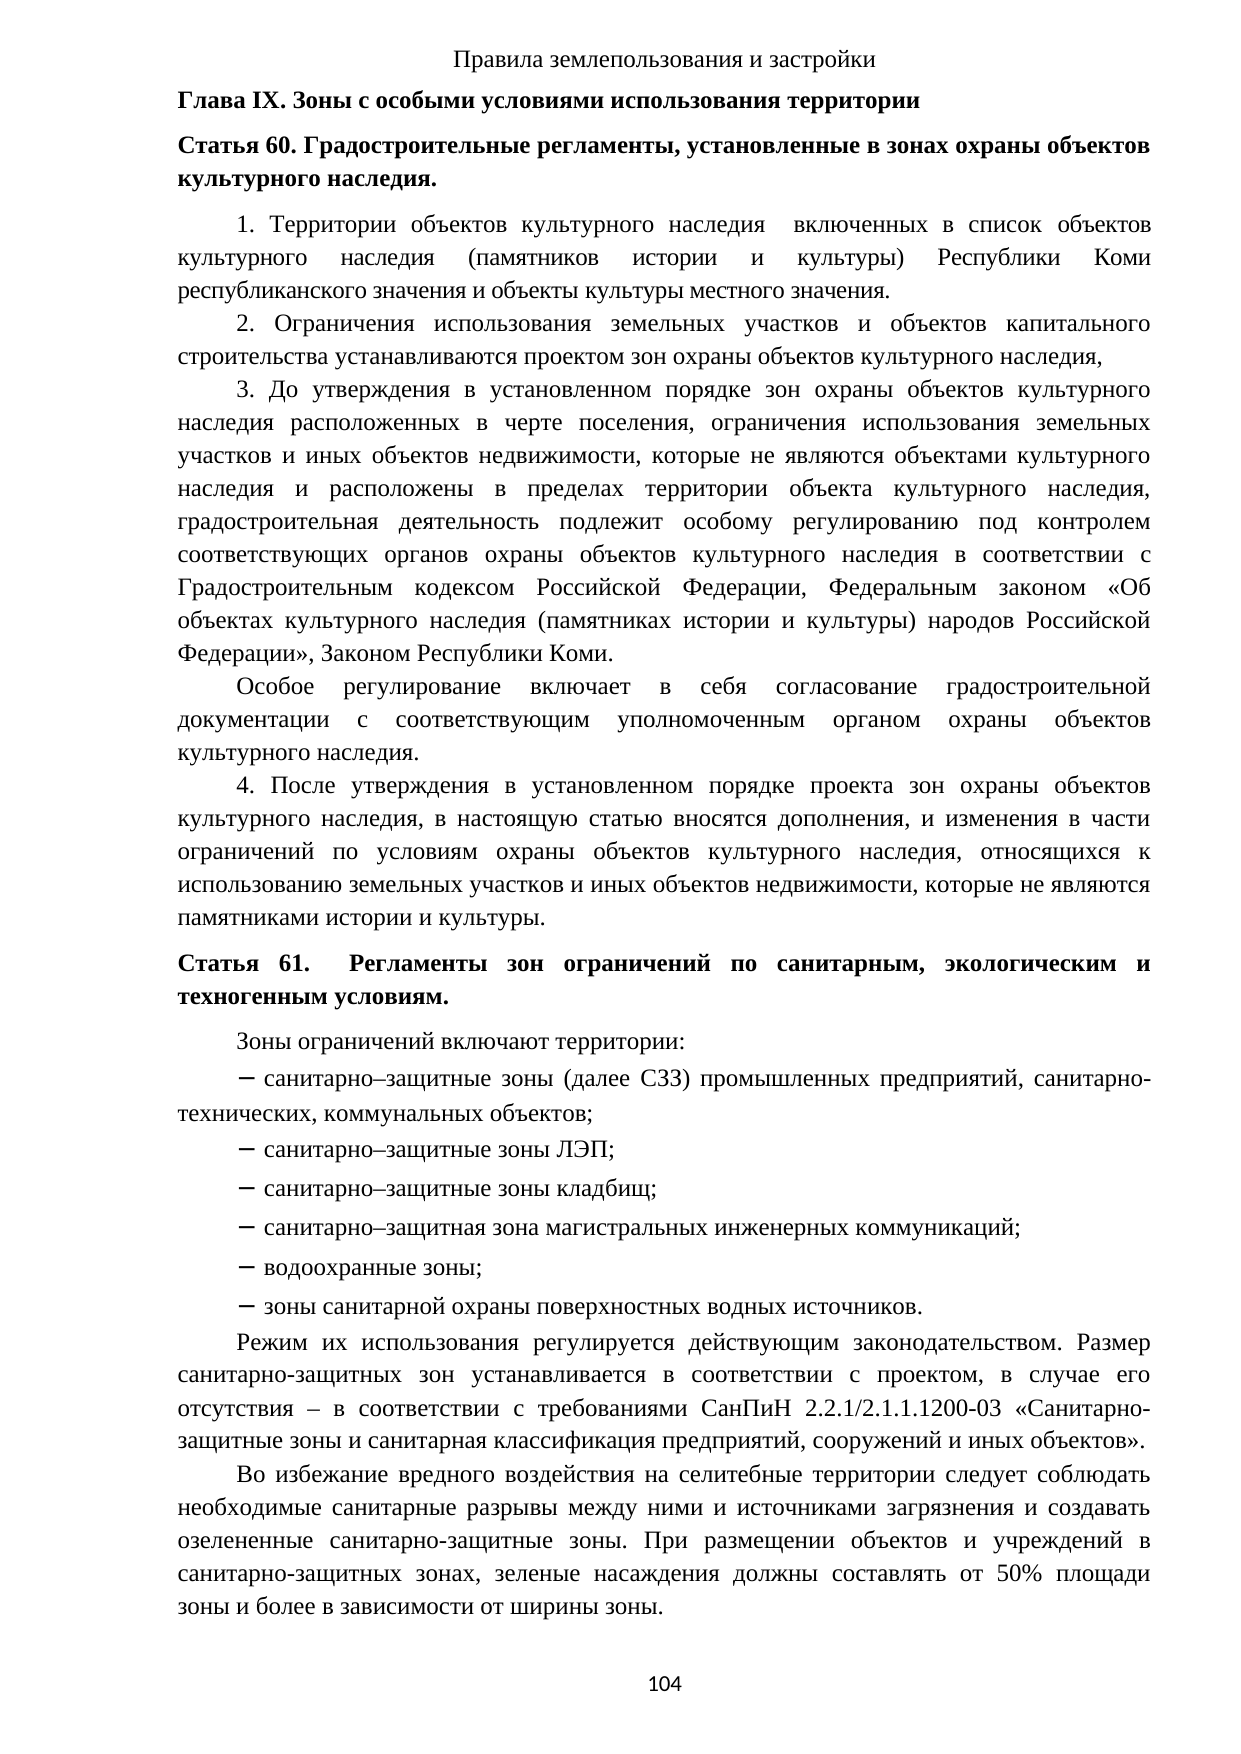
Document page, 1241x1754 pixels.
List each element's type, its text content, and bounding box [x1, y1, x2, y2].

text 4. После утверждения в установленном порядке проекта зон охраны объектов культурного наследия, в настоящую статью вносятся дополнения, и изменения в части ограничений по условиям охраны объектов культурного наследия, относящихся к использованию земельных участков и иных объектов недвижимости, которые не являются памятниками истории и культуры. [177, 770, 1152, 931]
text Зоны ограничений включают территории: [177, 1026, 1152, 1055]
text Статья 61. Регламенты зон ограничений по санитарным, экологическим и техногенным условиям. [177, 948, 1152, 1009]
text Во избежание вредного воздействия на селитебные территории следует соблюдать необходимые санитарные разрывы между ними и источниками загрязнения и создавать озелененные санитарно-защитные зоны. При размещении объектов и учреждений в санитарно-защитных зонах, зеленые насаждения должны составлять от 50% площади зоны и более в зависимости от ширины зоны. [177, 1459, 1152, 1619]
list санитарно–защитные зоны ЛЭП; [177, 1131, 1152, 1165]
list водоохранные зоны; [177, 1248, 1152, 1282]
list санитарно–защитная зона магистральных инженерных коммуникаций; [177, 1209, 1152, 1243]
subtitle Глава IX. Зоны с особыми условиями использования территории [177, 85, 1152, 113]
list санитарно–защитные зоны кладбищ; [177, 1170, 1152, 1204]
list зоны санитарной охраны поверхностных водных источников. [177, 1287, 1152, 1321]
text Статья 60. Градостроительные регламенты, установленные в зонах охраны объектов культурного наследия. [177, 130, 1152, 192]
text 1. Территории объектов культурного наследия включенных в список объектов культурного наследия (памятников истории и культуры) Республики Коми республиканского значения и объекты культуры местного значения. [177, 209, 1152, 304]
text Режим их использования регулируется действующим законодательством. Размер санитарно-защитных зон устанавливается в соответствии с проектом, в случае его отсутствия – в соответствии с требованиями СанПиН 2.2.1/2.1.1.1200-03 «Санитарно-защитные зоны и санитарная классификация предприятий, сооружений и иных объектов». [177, 1327, 1152, 1454]
text 2. Ограничения использования земельных участков и объектов капитального строительства устанавливаются проектом зон охраны объектов культурного наследия, [177, 308, 1152, 370]
list санитарно–защитные зоны (далее СЗЗ) промышленных предприятий, санитарно-технических, коммунальных объектов; [177, 1059, 1152, 1126]
text 3. До утверждения в установленном порядке зон охраны объектов культурного наследия расположенных в черте поселения, ограничения использования земельных участков и иных объектов недвижимости, которые не являются объектами культурного наследия и расположены в пределах территории объекта культурного наследия, градостроительная деятельность подлежит особому регулированию под контролем соответствующих органов охраны объектов культурного наследия в соответствии с Градостроительным кодексом Российской Федерации, Федеральным законом «Об объектах культурного наследия (памятниках истории и культуры) народов Российской Федерации», Законом Республики Коми. [177, 374, 1152, 667]
text Особое регулирование включает в себя согласование градостроительной документации с соответствующим уполномоченным органом охраны объектов культурного наследия. [177, 671, 1152, 766]
